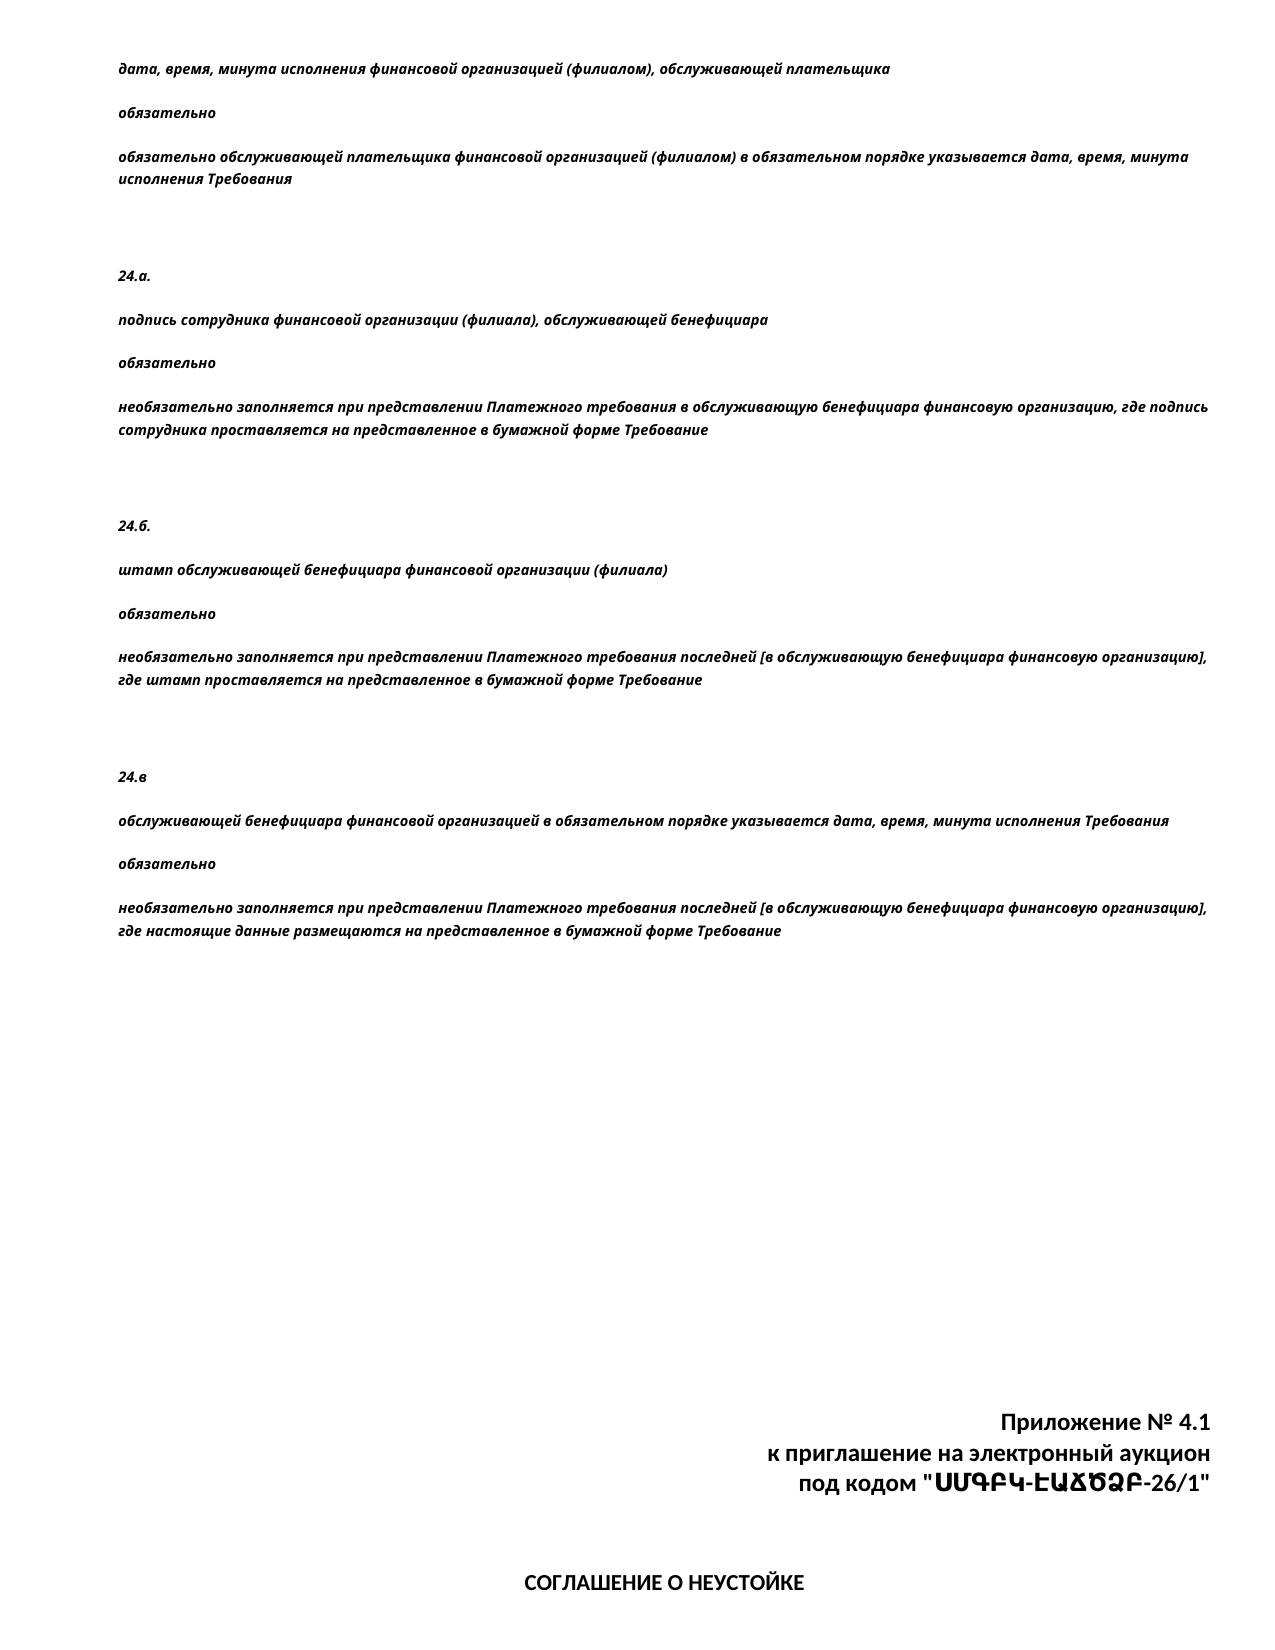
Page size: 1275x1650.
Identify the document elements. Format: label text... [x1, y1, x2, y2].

text Приложение № 4.1 [118, 1406, 1211, 1437]
text СОГЛАШЕНИЕ О НЕУСТОЙКЕ [118, 1568, 1211, 1596]
text под кодом "ՍՄԳԲԿ-ԷԱՃԾՁԲ-26/1" [118, 1467, 1211, 1498]
text к приглашение на электронный аукцион [148, 1437, 1211, 1467]
